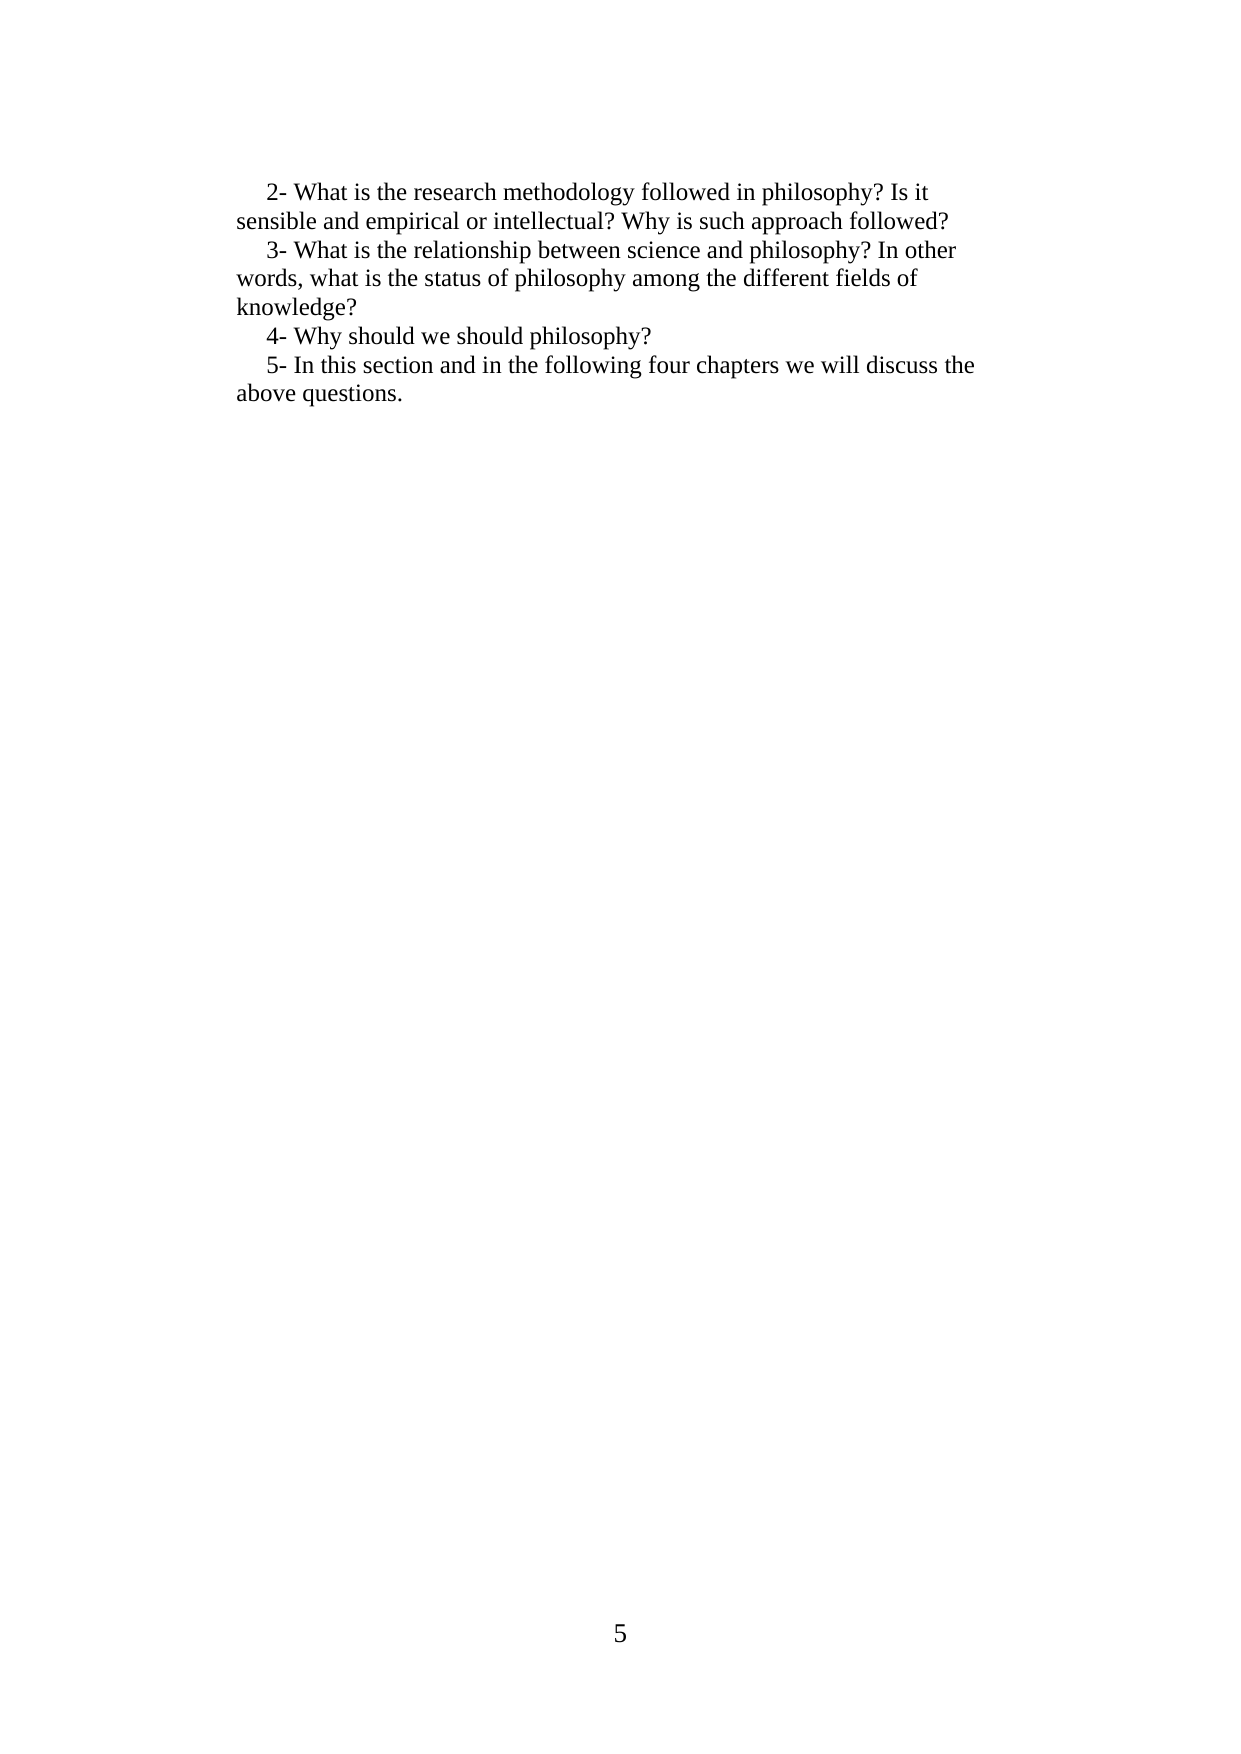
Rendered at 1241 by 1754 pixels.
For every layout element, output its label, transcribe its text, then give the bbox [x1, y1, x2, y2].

text 4- Why should we should philosophy? [236, 321, 1004, 350]
text 2- What is the research methodology followed in philosophy? Is it sensible and empirical or intellectual? Why is such approach followed? [236, 177, 1004, 235]
text 5- In this section and in the following four chapters we will discuss the above questions. [236, 350, 1004, 407]
text 3- What is the relationship between science and philosophy? In other words, what is the status of philosophy among the different fields of knowledge? [236, 235, 1004, 321]
